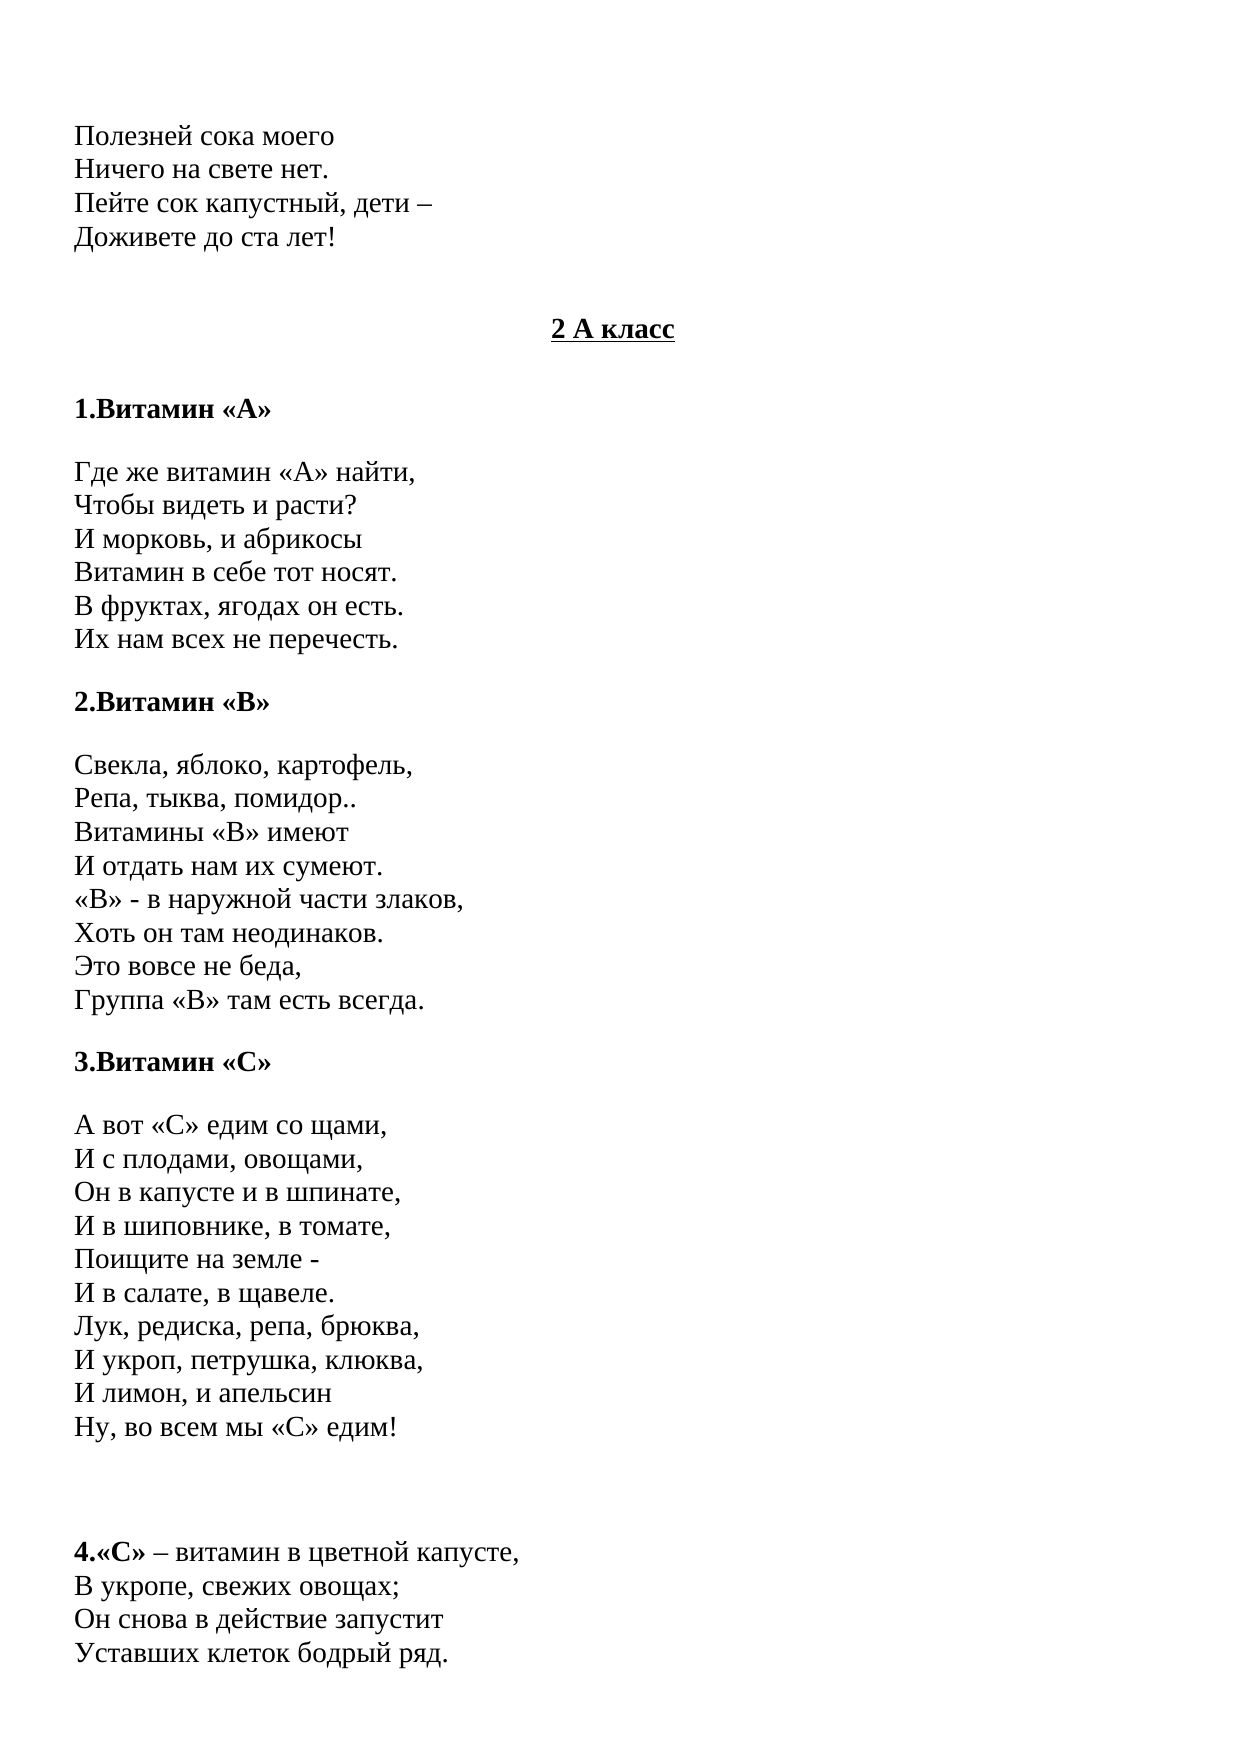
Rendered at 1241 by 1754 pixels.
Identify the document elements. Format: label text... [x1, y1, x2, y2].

text А вот «С» едим со щами, И с плодами, овощами, Он в капусте и в шпинате, И в шиповнике, в томате, Поищите на земле - И в салате, в щавеле. Лук, редиска, репа, брюква, И укроп, петрушка, клюква, И лимон, и апельсин Ну, во всем мы «С» едим! [74, 1107, 1152, 1443]
text Свекла, яблоко, картофель, Репа, тыква, помидор.. Витамины «В» имеют И отдать нам их сумеют. «В» - в наружной части злаков, Хоть он там неодинаков. Это вовсе не беда, Группа «В» там есть всегда. [74, 747, 1152, 1015]
text 1.Витамин «А» [74, 391, 1152, 425]
text Пейте сок капустный, дети – [74, 185, 1152, 219]
text Полезней сока моего [74, 118, 1152, 152]
text Ничего на свете нет. [74, 152, 1152, 185]
text Где же витамин «А» найти, Чтобы видеть и расти? И морковь, и абрикосы Витамин в себе тот носят. В фруктах, ягодах он есть. Их нам всех не перечесть. [74, 454, 1152, 655]
text 2 А класс [74, 312, 1152, 345]
text 3.Витамин «С» [74, 1044, 1152, 1078]
text Доживете до ста лет! [74, 219, 1152, 252]
text 4.«С» – витамин в цветной капусте, В укропе, свежих овощах; Он снова в действие запустит Уставших клеток бодрый ряд. [74, 1534, 1152, 1669]
text 2.Витамин «В» [74, 684, 1152, 718]
